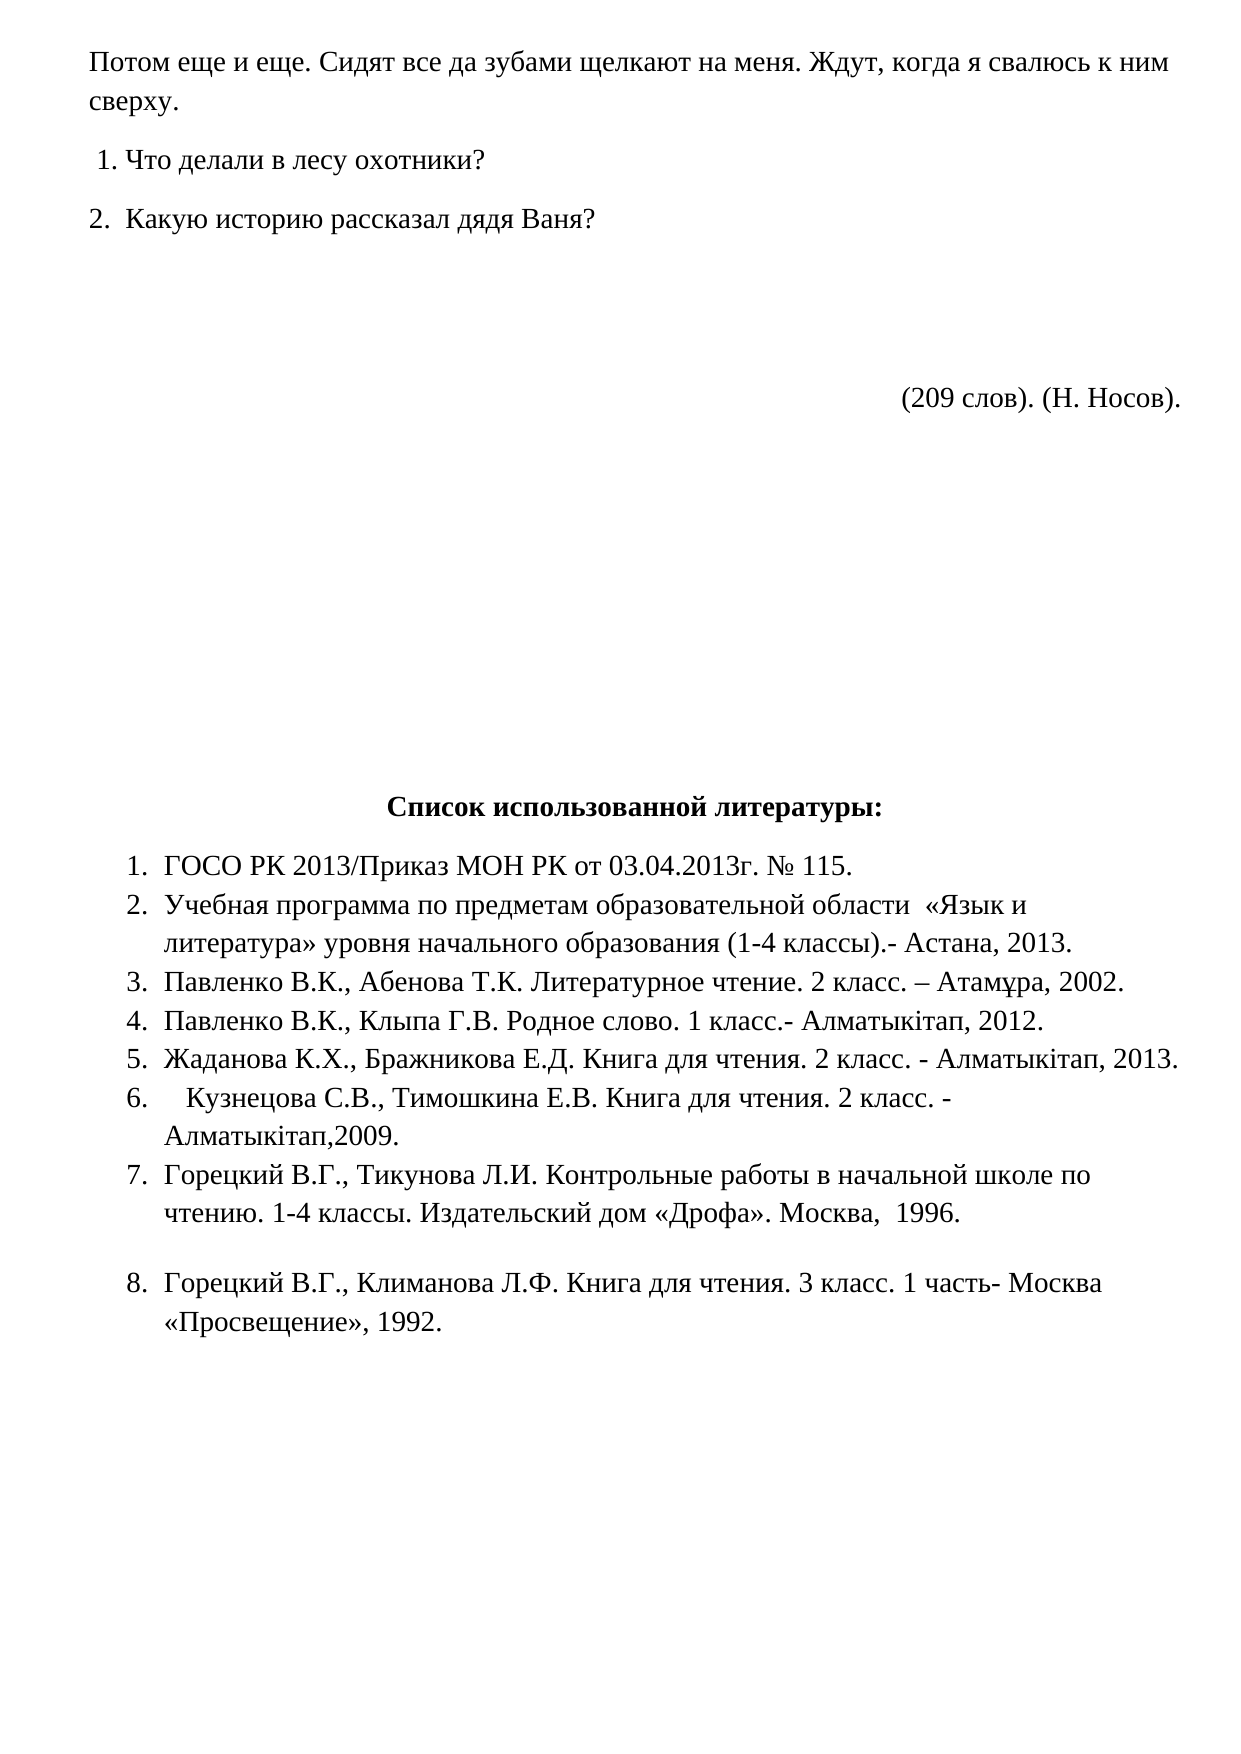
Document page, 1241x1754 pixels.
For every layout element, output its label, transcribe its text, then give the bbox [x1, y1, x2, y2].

text (209 слов). (Н. Носов). [89, 380, 1181, 413]
list Горецкий В.Г., Климанова Л.Ф. Книга для чтения. 3 класс. 1 часть- Москва «Просвещение», 1992. [126, 1265, 1181, 1337]
text Список использованной литературы: [89, 789, 1181, 823]
list Жаданова К.Х., Бражникова Е.Д. Книга для чтения. 2 класс. - Алматыкітап, 2013. [126, 1041, 1181, 1075]
list Павленко В.К., Клыпа Г.В. Родное слово. 1 класс.- Алматыкітап, 2012. [126, 1003, 1181, 1036]
text 2. Какую историю рассказал дядя Ваня? [89, 202, 1181, 235]
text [89, 44, 1181, 116]
list Учебная программа по предметам образовательной области «Язык и литература» уровня начального образования (1-4 классы).- Астана, 2013. [126, 887, 1181, 959]
list ГОСО РК 2013/Приказ МОН РК от 03.04.2013г. № 115. [126, 848, 1181, 882]
list Горецкий В.Г., Тикунова Л.И. Контрольные работы в начальной школе по чтению. 1-4 классы. Издательский дом «Дрофа». Москва, 1996. [126, 1157, 1181, 1261]
list Павленко В.К., Абенова Т.К. Литературное чтение. 2 класс. – Атамұра, 2002. [126, 964, 1181, 998]
list Кузнецова С.В., Тимошкина Е.В. Книга для чтения. 2 класс. - Алматыкітап,2009. [126, 1080, 1181, 1152]
text 1. Что делали в лесу охотники? [89, 142, 1181, 176]
